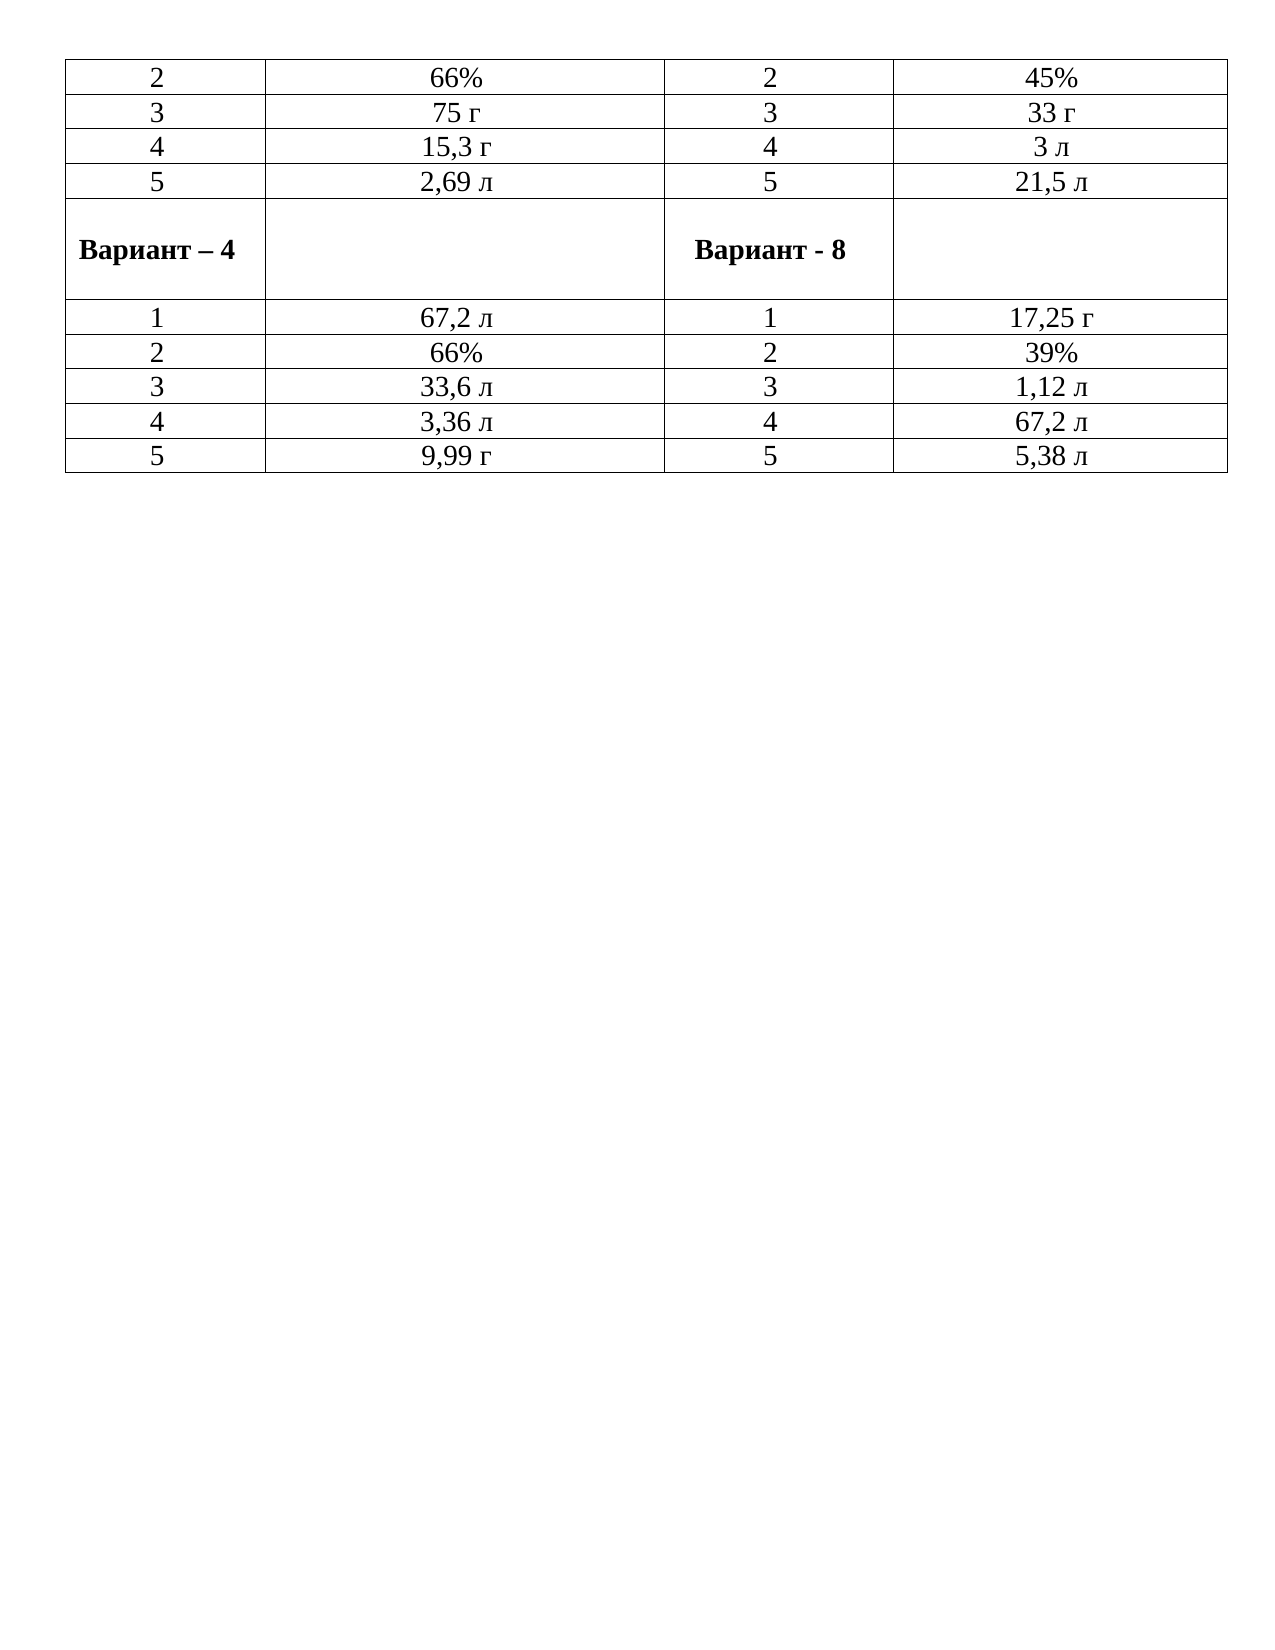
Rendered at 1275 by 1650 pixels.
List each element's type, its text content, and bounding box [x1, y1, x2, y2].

table_cell 9,99 г [266, 439, 664, 472]
table_cell 3 л [894, 129, 1227, 163]
table_cell [266, 199, 664, 299]
table_cell 21,5 л [894, 164, 1227, 197]
table_cell 45% [894, 60, 1227, 94]
table_cell 3 [66, 95, 265, 128]
table_cell 2,69 л [266, 164, 664, 197]
table_cell 75 г [266, 95, 664, 128]
table_cell Вариант – 4 [66, 199, 265, 299]
table_cell 5 [66, 164, 265, 197]
table_cell 3,36 л [266, 404, 664, 437]
table_cell 2 [665, 335, 893, 368]
table_cell 17,25 г [894, 300, 1227, 334]
table_cell Вариант - 8 [665, 199, 893, 299]
table_cell 5 [665, 164, 893, 197]
table_cell 67,2 л [894, 404, 1227, 437]
table_cell 4 [66, 129, 265, 163]
table_cell 67,2 л [266, 300, 664, 334]
table_cell [894, 199, 1227, 299]
table_cell 1 [66, 300, 265, 334]
table_cell 3 [665, 95, 893, 128]
table_cell 2 [66, 335, 265, 368]
table_cell 5 [665, 439, 893, 472]
table_cell 3 [66, 369, 265, 403]
table_cell 4 [665, 404, 893, 437]
table_cell 1,12 л [894, 369, 1227, 403]
table_cell 2 [665, 60, 893, 94]
table_cell 4 [665, 129, 893, 163]
table_cell 33 г [894, 95, 1227, 128]
table_cell 66% [266, 335, 664, 368]
table_cell 1 [665, 300, 893, 334]
table_cell 2 [66, 60, 265, 94]
table_cell 3 [665, 369, 893, 403]
table_cell 5,38 л [894, 439, 1227, 472]
table_cell 4 [66, 404, 265, 437]
table_cell 66% [266, 60, 664, 94]
table_cell 5 [66, 439, 265, 472]
table_cell 15,3 г [266, 129, 664, 163]
table_cell 39% [894, 335, 1227, 368]
table_cell 33,6 л [266, 369, 664, 403]
